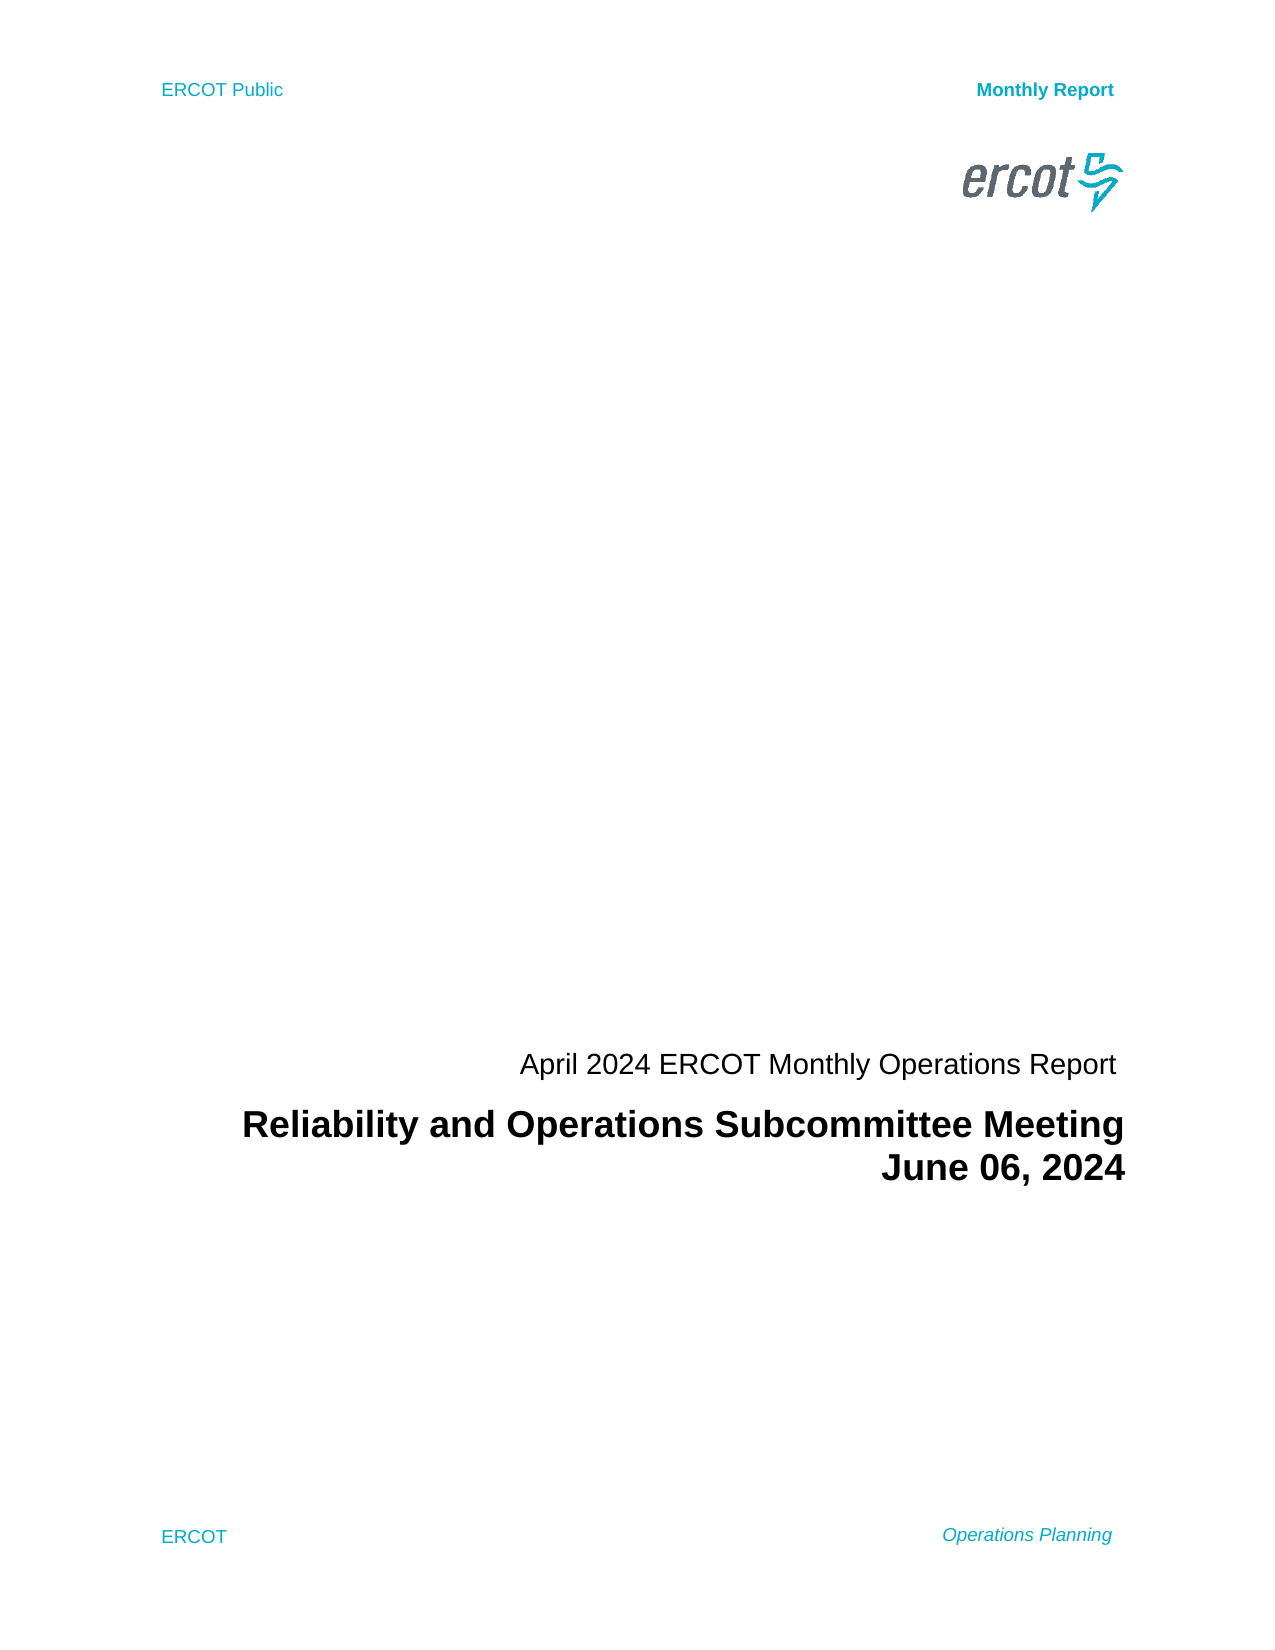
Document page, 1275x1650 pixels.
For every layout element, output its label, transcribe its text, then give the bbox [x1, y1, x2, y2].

text April 2024 ERCOT Monthly Operations Report [150, 1047, 1125, 1102]
text Reliability and Operations Subcommittee Meeting [150, 1102, 1125, 1146]
text June 06, 2024 [150, 1146, 1125, 1189]
picture [959, 150, 1125, 214]
